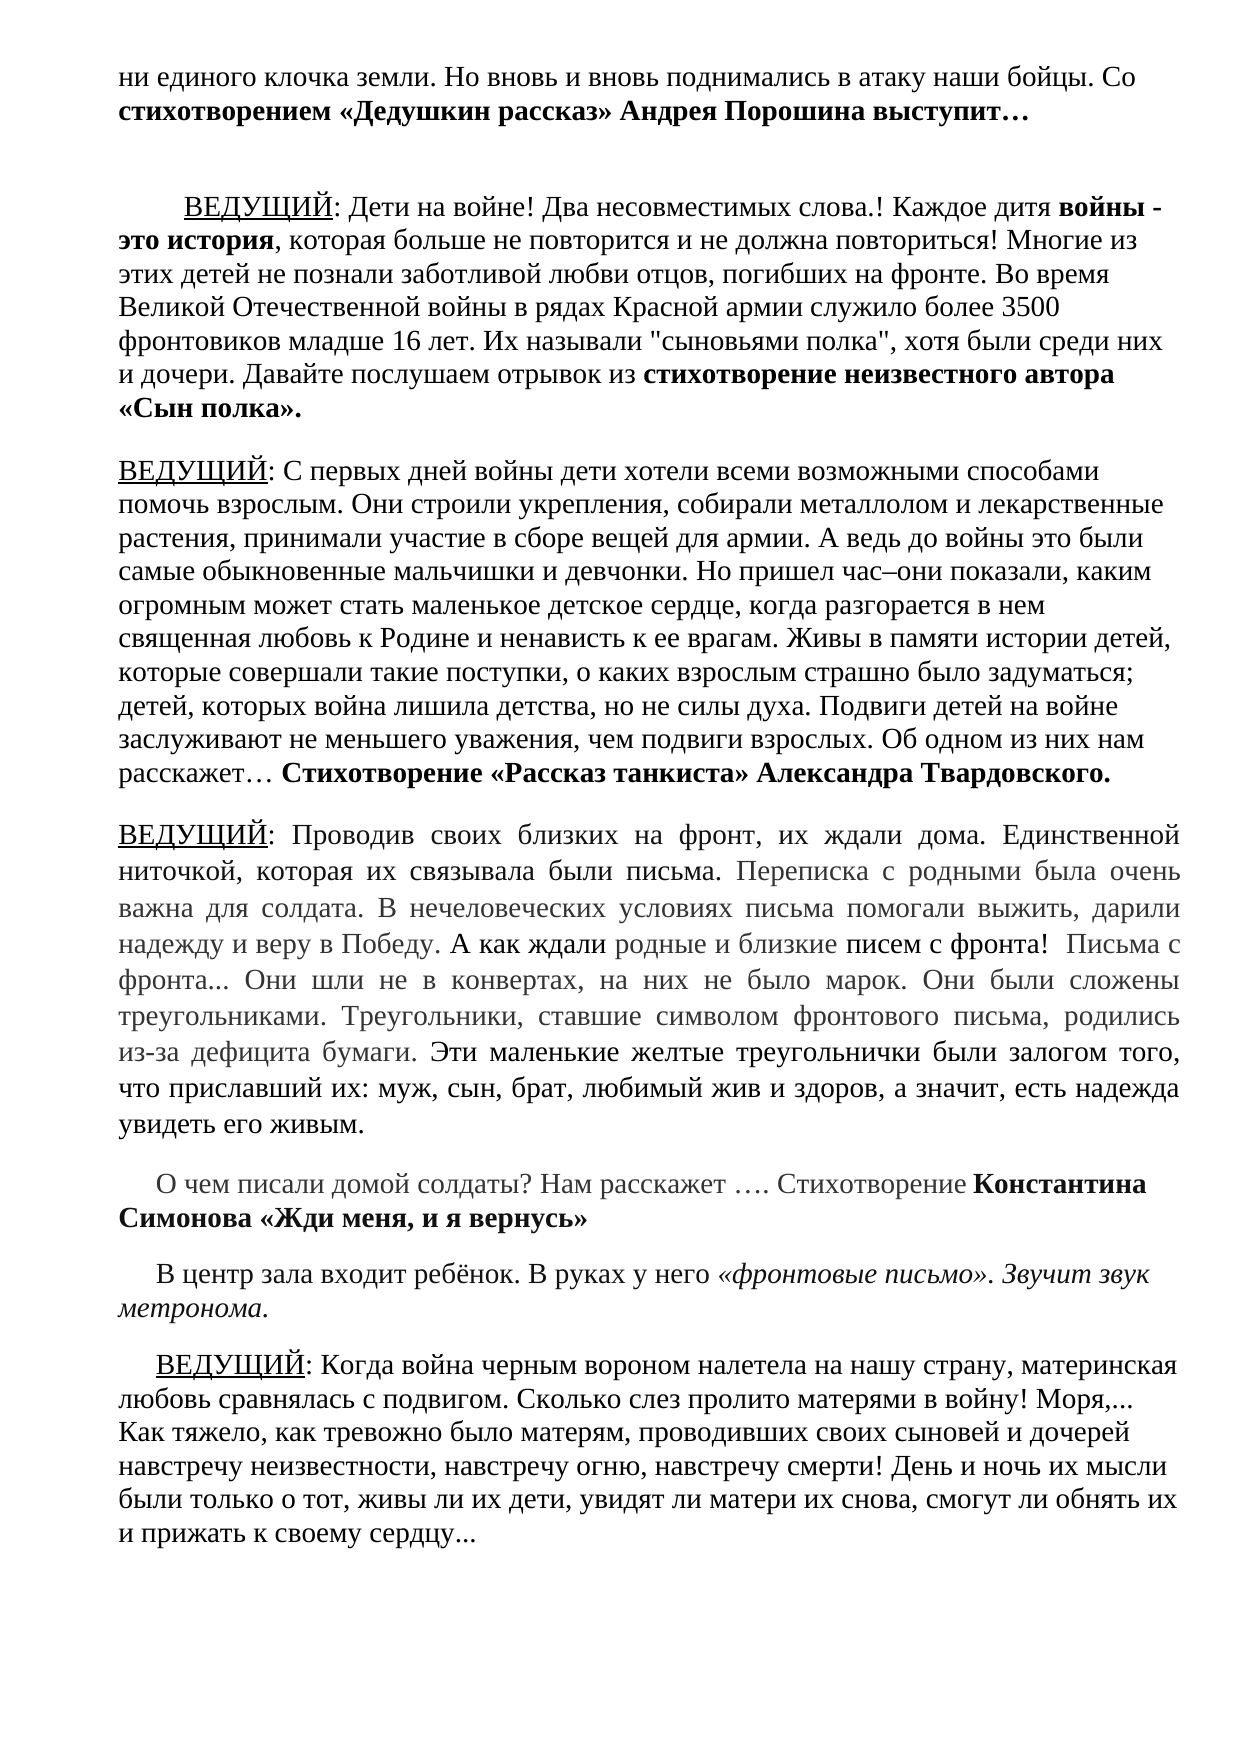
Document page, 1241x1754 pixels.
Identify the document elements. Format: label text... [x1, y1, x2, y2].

text О чем писали домой солдаты? Нам расскажет …. Стихотворение Константина Симонова «Жди меня, и я вернусь» [118, 1166, 1181, 1233]
text ВЕДУЩИЙ: Дети на войне! Два несовместимых слова.! Каждое дитя войны - это история, которая больше не повторится и не должна повториться! Многие из этих детей не познали заботливой любви отцов, погибших на фронте. Во время Великой Отечественной войны в рядах Красной армии служило более 3500 фронтовиков младше 16 лет. Их называли "сыновьями полка", хотя были среди них и дочери. Давайте послушаем отрывок из стихотворение неизвестного автора «Сын полка». [118, 189, 1181, 424]
text В центр зала входит ребёнок. В руках у него «фронтовые письмо». Звучит звук метронома. [118, 1257, 1181, 1324]
text ВЕДУЩИЙ: Когда война черным вороном налетела на нашу страну, материнская любовь сравнялась с подвигом. Сколько слез пролито матерями в войну! Моря,... Как тяжело, как тревожно было матерям, проводивших своих сыновей и дочерей навстречу неизвестности, навстречу огню, навстречу смерти! День и ночь их мысли были только о тот, живы ли их дети, увидят ли матери их снова, смогут ли обнять их и прижать к своему сердцу... [118, 1347, 1181, 1548]
text ВЕДУЩИЙ: С первых дней войны дети хотели всеми возможными способами помочь взрослым. Они строили укрепления, собирали металлолом и лекарственные растения, принимали участие в сборе вещей для армии. А ведь до войны это были самые обыкновенные мальчишки и девчонки. Но пришел час–они показали, каким огромным может стать маленькое детское сердце, когда разгорается в нем священная любовь к Родине и ненависть к ее врагам. Живы в памяти истории детей, которые совершали такие поступки, о каких взрослым страшно было задуматься; детей, которых война лишила детства, но не силы духа. Подвиги детей на войне заслуживают не меньшего уважения, чем подвиги взрослых. Об одном из них нам расскажет… Стихотворение «Рассказ танкиста» Александра Твардовского. [118, 453, 1181, 788]
text ВЕДУЩИЙ: Проводив своих близких на фронт, их ждали дома. Единственной ниточкой, которая их связывала были письма. Переписка с родными была очень важна для солдата. В нечеловеческих условиях письма помогали выжить, дарили надежду и веру в Победу. А как ждали родные и близкие писем с фронта! Письма с фронта... Они шли не в конвертах, на них не было марок. Они были сложены треугольниками. Треугольники, ставшие символом фронтового письма, родились из-за дефицита бумаги. Эти маленькие желтые треугольнички были залогом того, что приславший их: муж, сын, брат, любимый жив и здоров, а значит, есть надежда увидеть его живым. [118, 817, 1181, 1140]
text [118, 59, 1181, 126]
